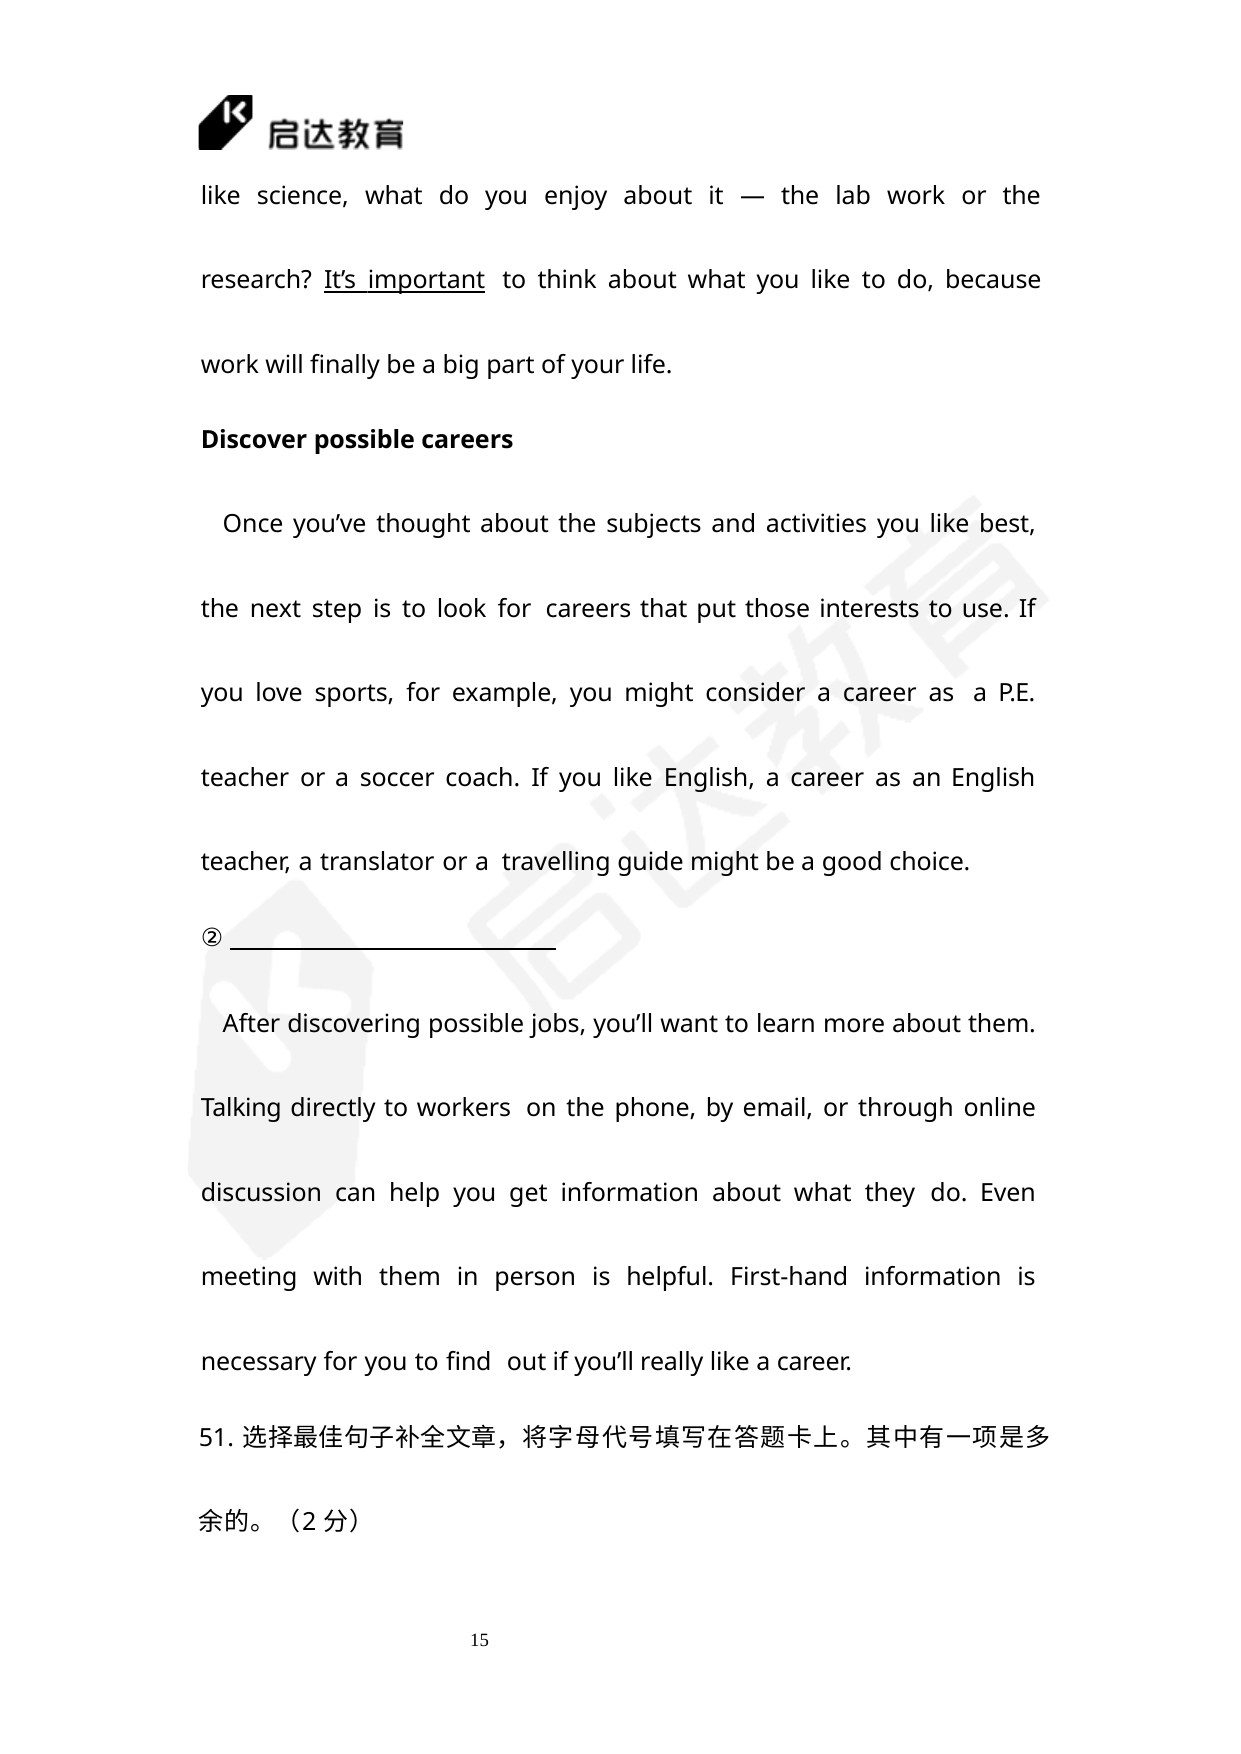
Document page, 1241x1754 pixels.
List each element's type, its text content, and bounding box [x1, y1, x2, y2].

text After discovering possible jobs, you’ll want to learn more about them. Talking directly to workers on the phone, by email, or through online discussion can help you get information about what they do. Even meeting with them in person is helpful. First-hand information is necessary for you to find out if you’ll really like a career. [201, 990, 1036, 1393]
picture [198, 95, 404, 150]
text 51. 选择最佳句子补全文章，将字母代号填写在答题卡上。其中有一项是多余的。（2 分） [198, 1403, 1053, 1552]
text ② [201, 904, 1053, 969]
subtitle Discover possible careers [201, 406, 1053, 471]
text Once you’ve thought about the subjects and activities you like best, the next step is to look for careers that put those interests to use. If you love sports, for example, you might consider a career as a P.E. teacher or a soccer coach. If you like English, a career as an English teacher, a translator or a travelling guide might be a good choice. [201, 491, 1036, 894]
